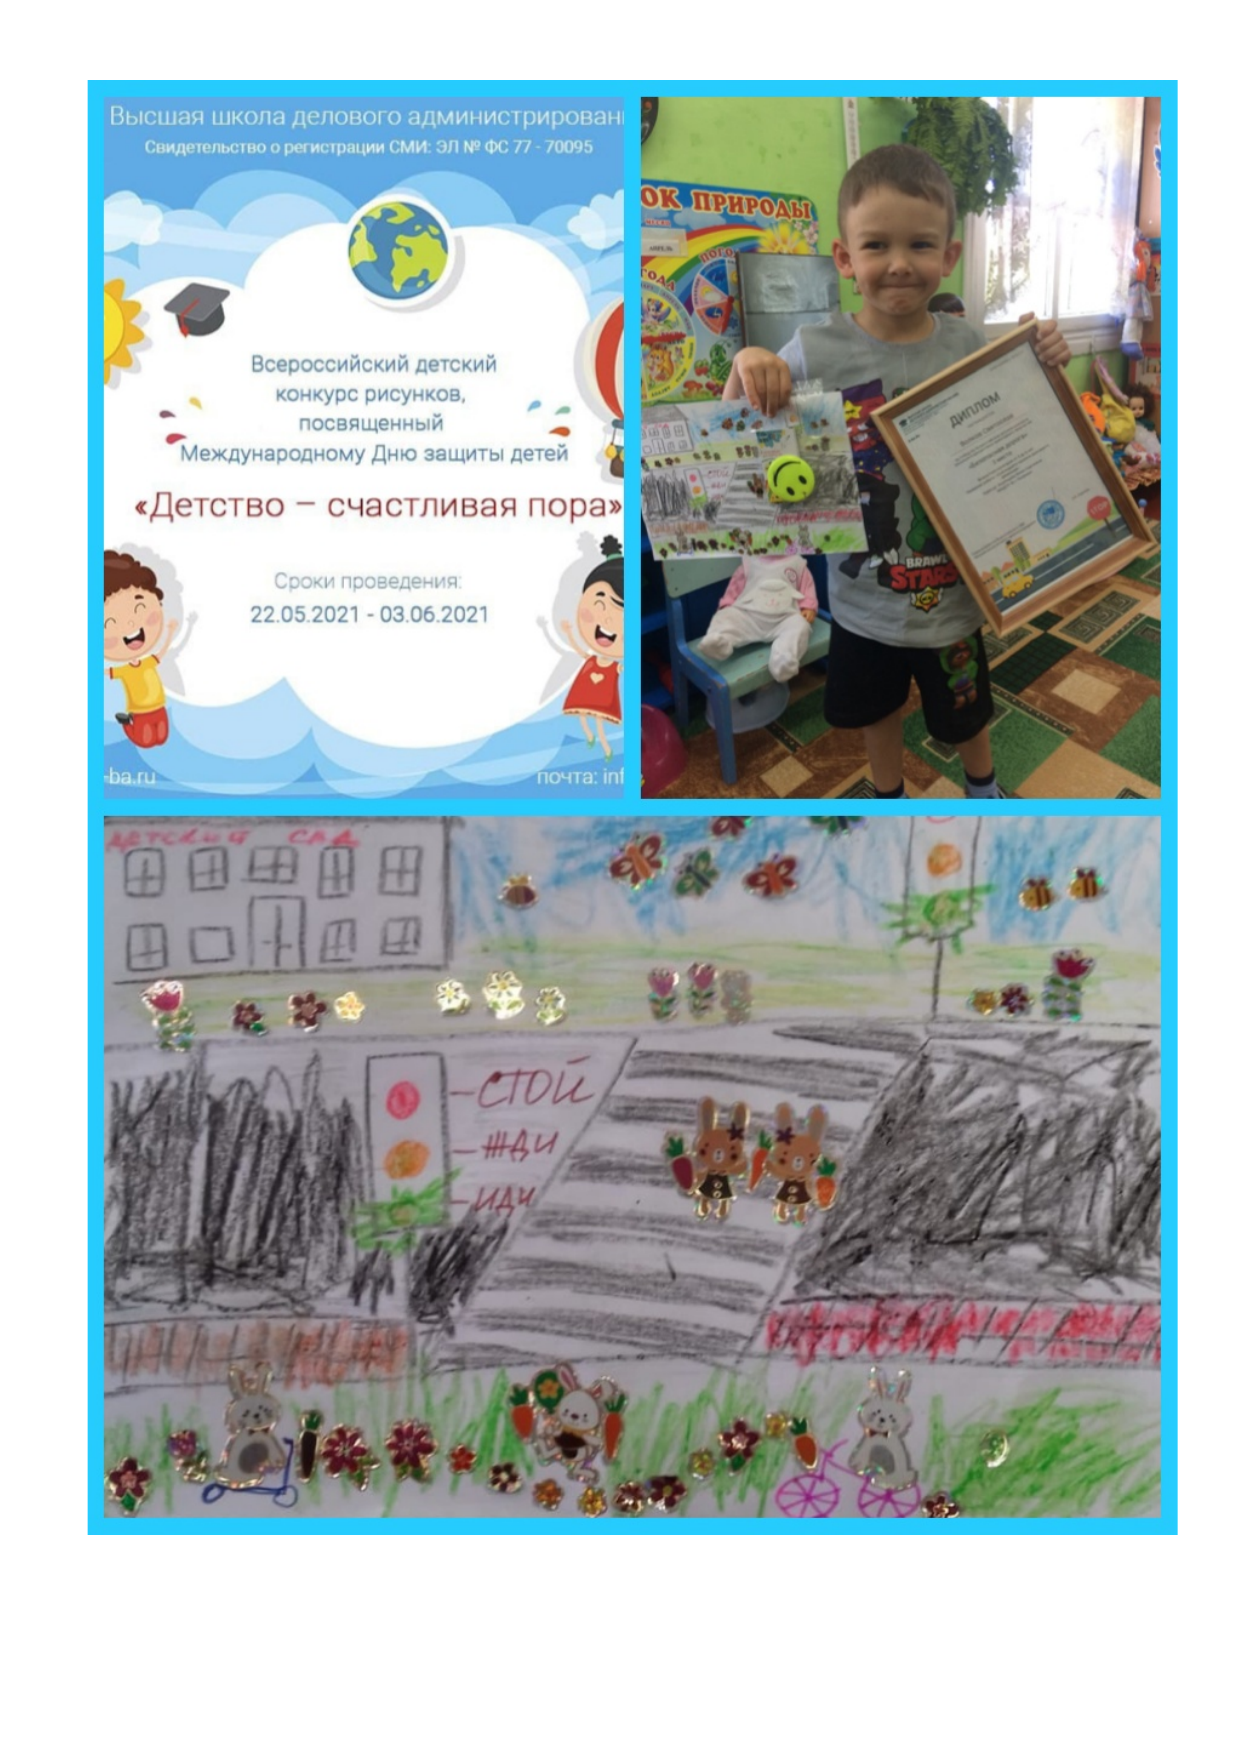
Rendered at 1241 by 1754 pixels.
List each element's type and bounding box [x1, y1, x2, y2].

picture [87, 80, 1178, 1535]
